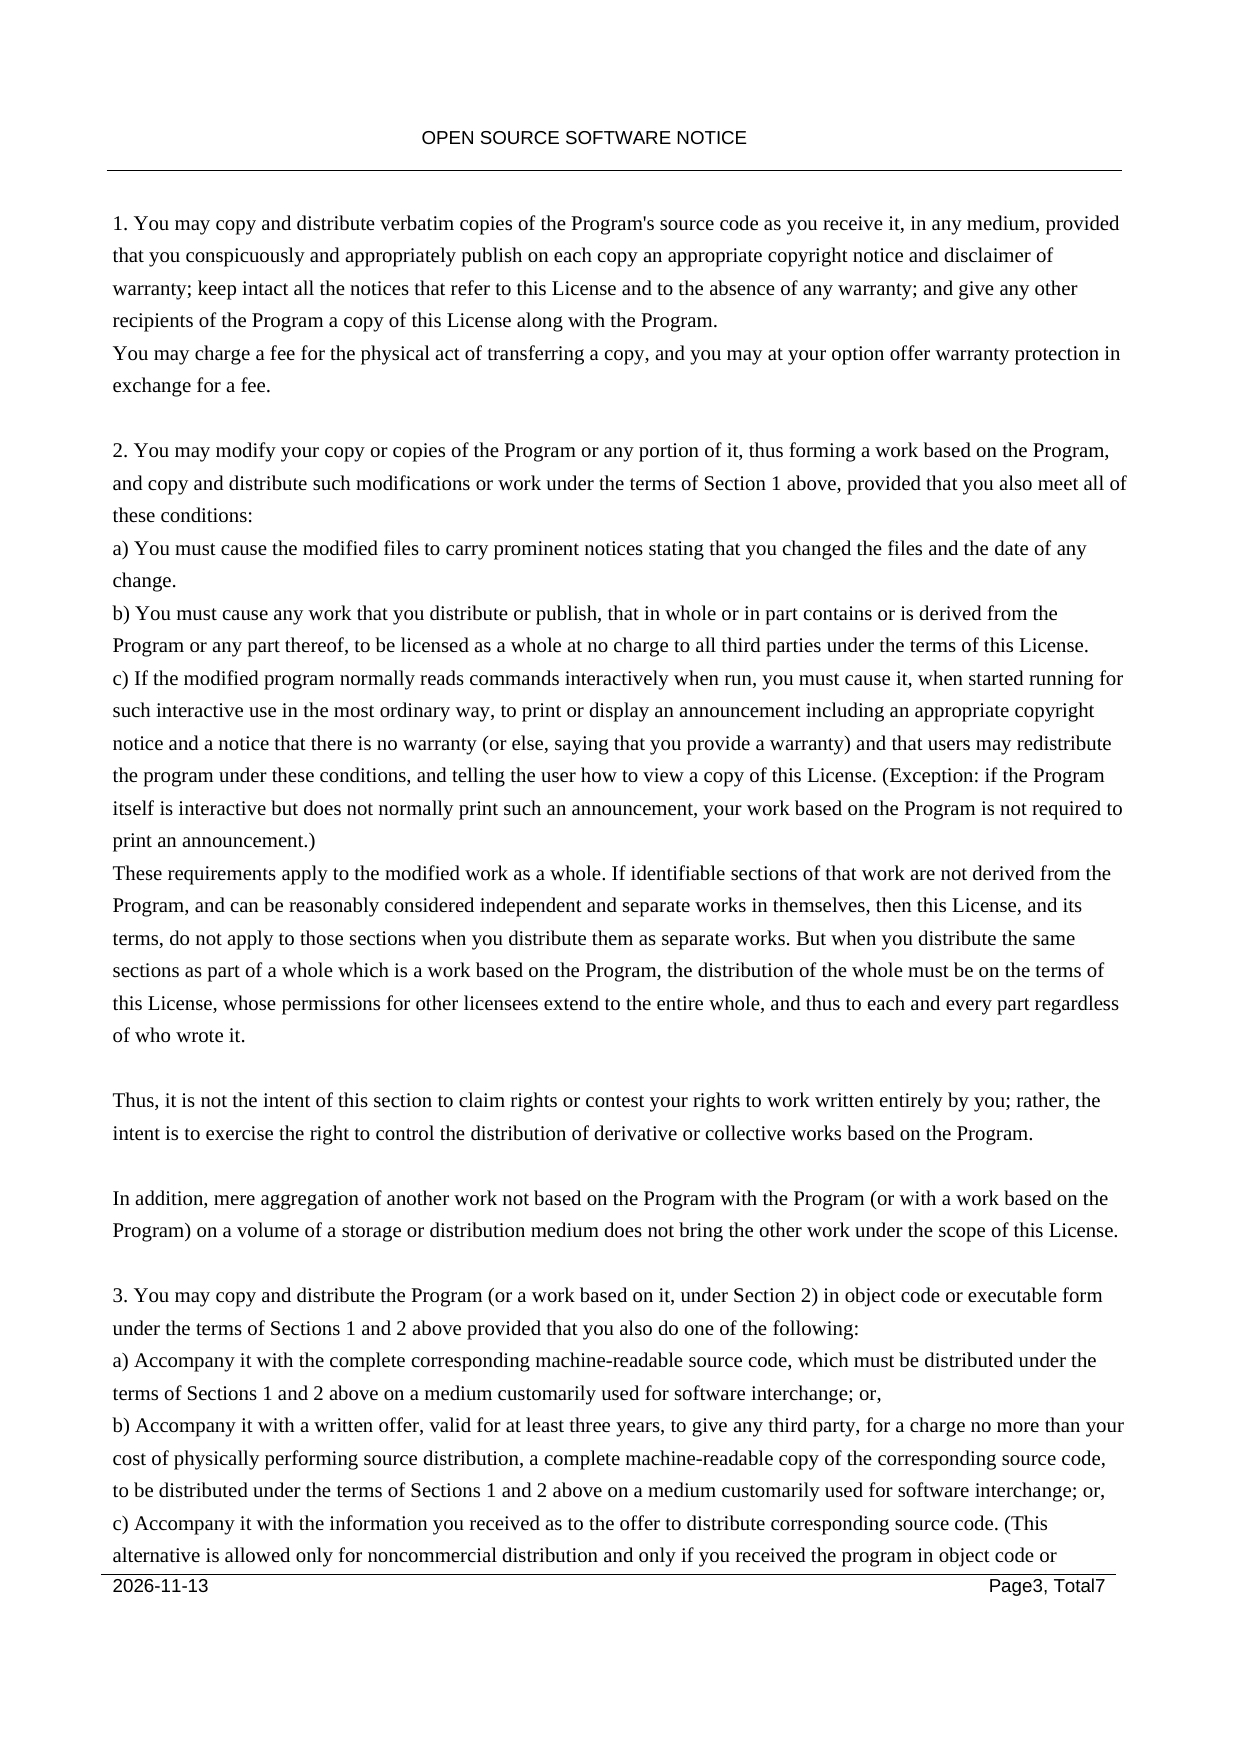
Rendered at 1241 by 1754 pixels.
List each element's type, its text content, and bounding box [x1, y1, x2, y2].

text Thus, it is not the intent of this section to claim rights or contest your rights to work written entirely by you; rather, the intent is to exercise the right to control the distribution of derivative or collective works based on the Program. [112, 1084, 1128, 1149]
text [112, 1506, 1128, 1571]
text a) You must cause the modified files to carry prominent notices stating that you changed the files and the date of any change. [112, 531, 1128, 596]
text You may charge a fee for the physical act of transferring a copy, and you may at your option offer warranty protection in exchange for a fee. [112, 336, 1128, 401]
text a) Accompany it with the complete corresponding machine-readable source code, which must be distributed under the terms of Sections 1 and 2 above on a medium customarily used for software interchange; or, [112, 1344, 1128, 1409]
text 1. You may copy and distribute verbatim copies of the Program's source code as you receive it, in any medium, provided that you conspicuously and appropriately publish on each copy an appropriate copyright notice and disclaimer of warranty; keep intact all the notices that refer to this License and to the absence of any warranty; and give any other recipients of the Program a copy of this License along with the Program. [112, 206, 1128, 336]
text b) Accompany it with a written offer, valid for at least three years, to give any third party, for a charge no more than your cost of physically performing source distribution, a complete machine-readable copy of the corresponding source code, to be distributed under the terms of Sections 1 and 2 above on a medium customarily used for software interchange; or, [112, 1409, 1128, 1506]
text These requirements apply to the modified work as a whole. If identifiable sections of that work are not derived from the Program, and can be reasonably considered independent and separate works in themselves, then this License, and its terms, do not apply to those sections when you distribute them as separate works. But when you distribute the same sections as part of a whole which is a work based on the Program, the distribution of the whole must be on the terms of this License, whose permissions for other licensees extend to the entire whole, and thus to each and every part regardless of who wrote it. [112, 856, 1128, 1051]
text b) You must cause any work that you distribute or publish, that in whole or in part contains or is derived from the Program or any part thereof, to be licensed as a whole at no charge to all third parties under the terms of this License. [112, 596, 1128, 661]
text 3. You may copy and distribute the Program (or a work based on it, under Section 2) in object code or executable form under the terms of Sections 1 and 2 above provided that you also do one of the following: [112, 1279, 1128, 1344]
text In addition, mere aggregation of another work not based on the Program with the Program (or with a work based on the Program) on a volume of a storage or distribution medium does not bring the other work under the scope of this License. [112, 1181, 1128, 1246]
text 2. You may modify your copy or copies of the Program or any portion of it, thus forming a work based on the Program, and copy and distribute such modifications or work under the terms of Section 1 above, provided that you also meet all of these conditions: [112, 434, 1128, 531]
text c) If the modified program normally reads commands interactively when run, you must cause it, when started running for such interactive use in the most ordinary way, to print or display an announcement including an appropriate copyright notice and a notice that there is no warranty (or else, saying that you provide a warranty) and that users may redistribute the program under these conditions, and telling the user how to view a copy of this License. (Exception: if the Program itself is interactive but does not normally print such an announcement, your work based on the Program is not required to print an announcement.) [112, 661, 1128, 856]
